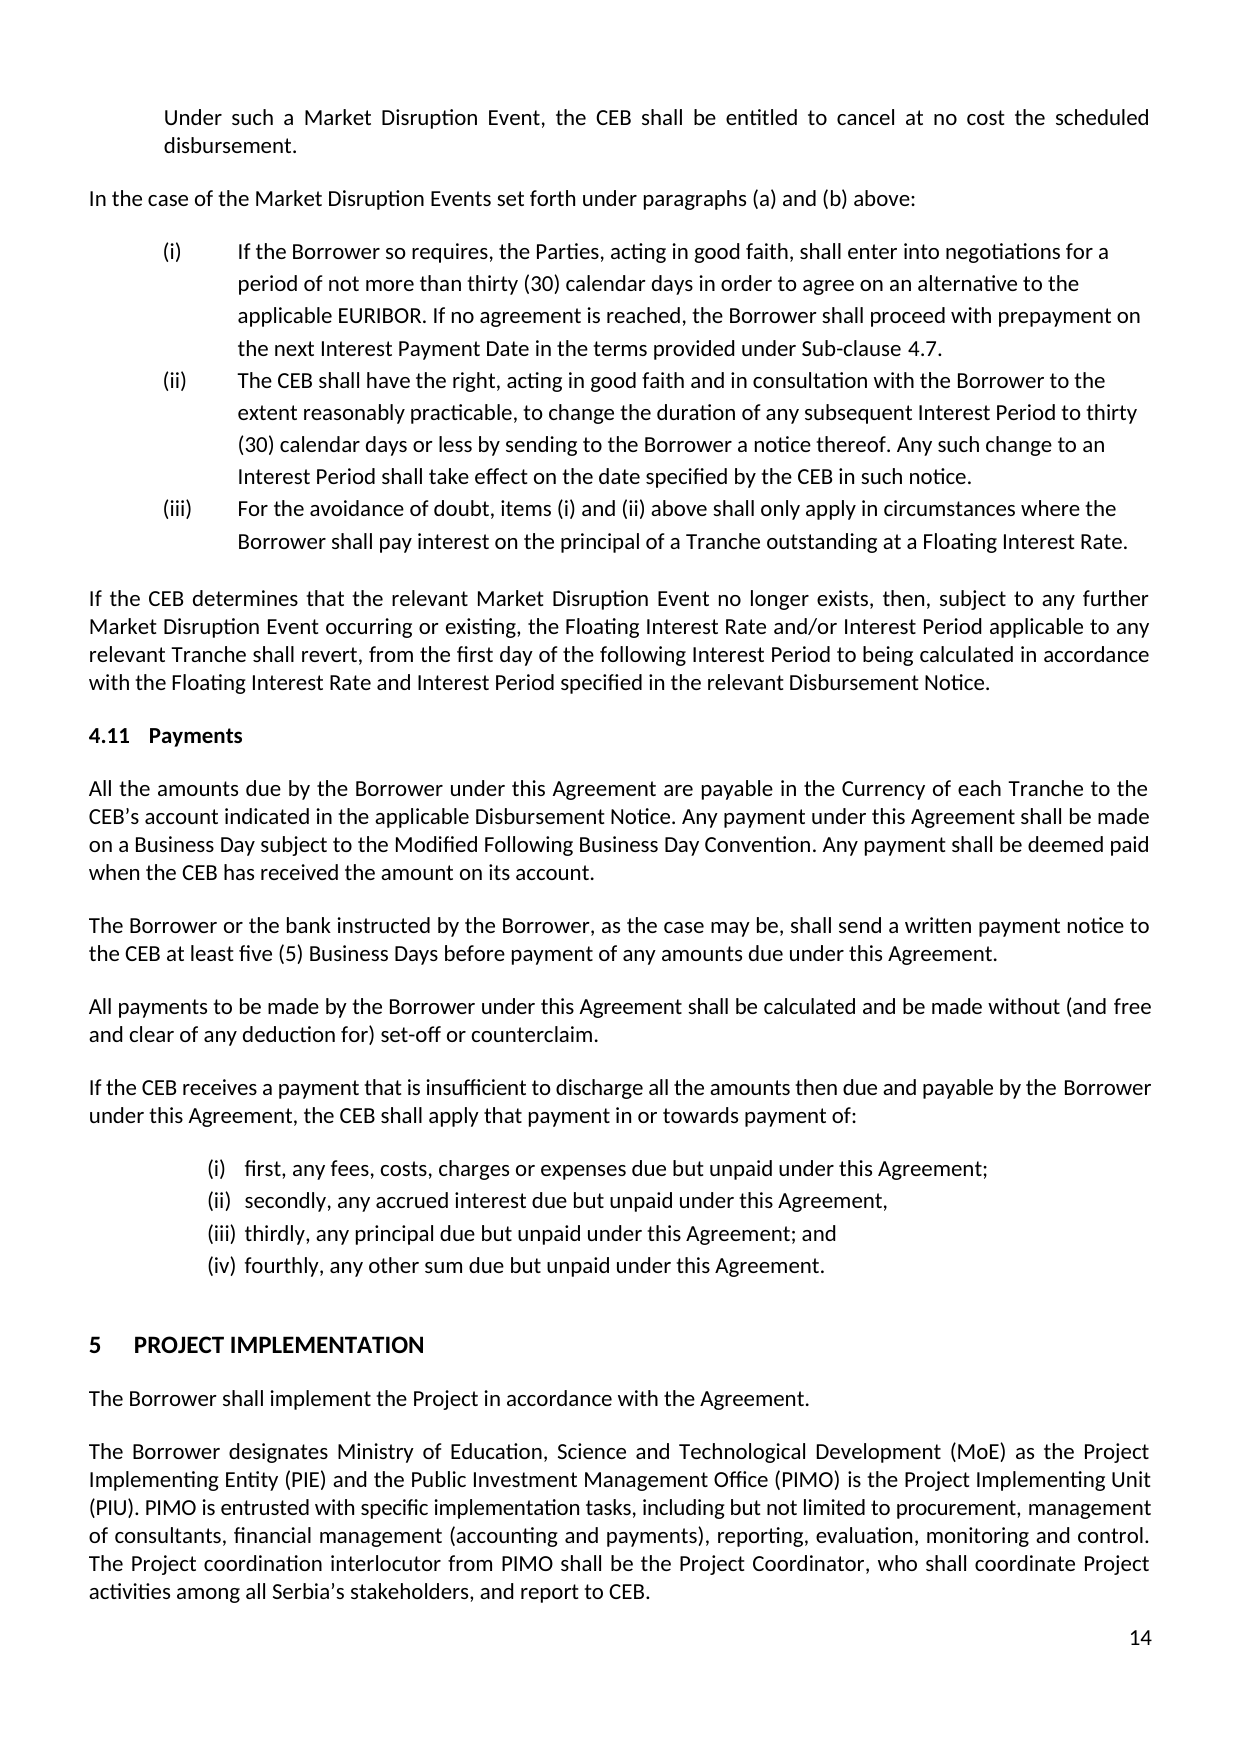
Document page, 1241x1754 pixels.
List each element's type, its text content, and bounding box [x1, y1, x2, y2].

text Under such a Market Disruption Event, the CEB shall be entitled to cancel at no cost the scheduled disbursement. [164, 103, 1152, 159]
text If the CEB receives a payment that is insufficient to discharge all the amounts then due and payable by the Borrower under this Agreement, the CEB shall apply that payment in or towards payment of: [89, 1073, 1152, 1129]
list secondly, any accrued interest due but unpaid under this Agreement, [207, 1186, 1152, 1214]
list fourthly, any other sum due but unpaid under this Agreement. [207, 1251, 1152, 1279]
subtitle PROJECT IMPLEMENTATION [89, 1329, 1152, 1359]
text All payments to be made by the Borrower under this Agreement shall be calculated and be made without (and free and clear of any deduction for) set-off or counterclaim. [89, 992, 1152, 1048]
list The CEB shall have the right, acting in good faith and in consultation with the Borrower to the extent reasonably practicable, to change the duration of any subsequent Interest Period to thirty (30) calendar days or less by sending to the Borrower a notice thereof. Any such change to an Interest Period shall take effect on the date specified by the CEB in such notice. [162, 366, 1152, 490]
list If the Borrower so requires, the Parties, acting in good faith, shall enter into negotiations for a period of not more than thirty (30) calendar days in order to agree on an alternative to the applicable EURIBOR. If no agreement is reached, the Borrower shall proceed with prepayment on the next Interest Payment Date in the terms provided under Sub-clause 4.7. [162, 237, 1152, 362]
text The Borrower shall implement the Project in accordance with the Agreement. [89, 1384, 1152, 1412]
text The Borrower or the bank instructed by the Borrower, as the case may be, shall send a written payment notice to the CEB at least five (5) Business Days before payment of any amounts due under this Agreement. [89, 911, 1152, 967]
list first, any fees, costs, charges or expenses due but unpaid under this Agreement; [207, 1154, 1152, 1182]
list thirdly, any principal due but unpaid under this Agreement; and [207, 1219, 1152, 1247]
subtitle Payments [89, 721, 1152, 749]
list For the avoidance of doubt, items (i) and (ii) above shall only apply in circumstances where the Borrower shall pay interest on the principal of a Tranche outstanding at a Floating Interest Rate. [162, 494, 1152, 555]
text All the amounts due by the Borrower under this Agreement are payable in the Currency of each Tranche to the CEB’s account indicated in the applicable Disbursement Notice. Any payment under this Agreement shall be made on a Business Day subject to the Modified Following Business Day Convention. Any payment shall be deemed paid when the CEB has received the amount on its account. [89, 774, 1152, 886]
text If the CEB determines that the relevant Market Disruption Event no longer exists, then, subject to any further Market Disruption Event occurring or existing, the Floating Interest Rate and/or Interest Period applicable to any relevant Tranche shall revert, from the first day of the following Interest Period to being calculated in accordance with the Floating Interest Rate and Interest Period specified in the relevant Disbursement Notice. [89, 584, 1152, 696]
text In the case of the Market Disruption Events set forth under paragraphs (a) and (b) above: [89, 184, 1152, 212]
text The Borrower designates Ministry of Education, Science and Technological Development (MoE) as the Project Implementing Entity (PIE) and the Public Investment Management Office (PIMO) is the Project Implementing Unit (PIU). PIMO is entrusted with specific implementation tasks, including but not limited to procurement, management of consultants, financial management (accounting and payments), reporting, evaluation, monitoring and control. The Project coordination interlocutor from PIMO shall be the Project Coordinator, who shall coordinate Project activities among all Serbia’s stakeholders, and report to CEB. [89, 1437, 1152, 1606]
